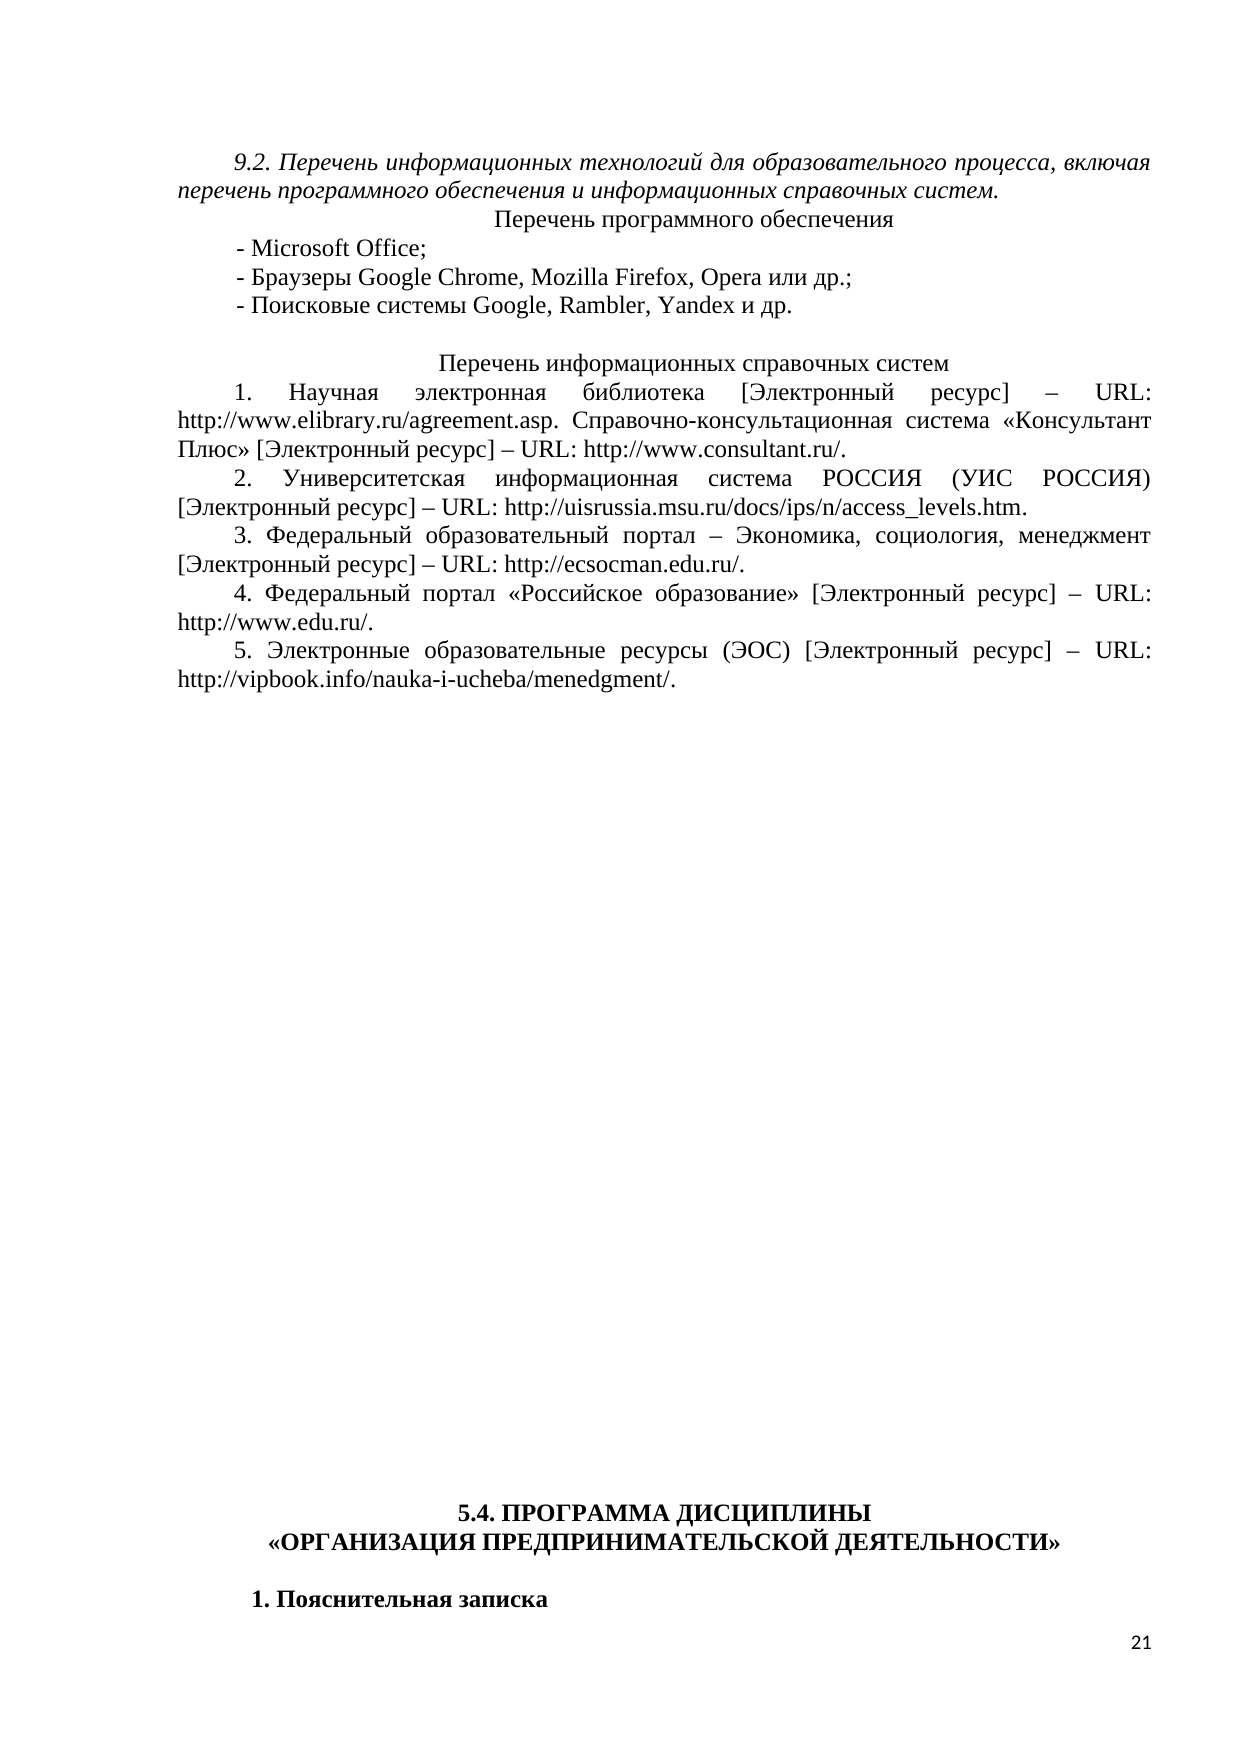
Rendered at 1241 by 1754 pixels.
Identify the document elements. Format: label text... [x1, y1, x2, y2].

text 2. Университетская информационная система РОССИЯ (УИС РОССИЯ) [Электронный ресурс] – URL: http://uisrussia.msu.ru/docs/ips/n/access_levels.htm. [177, 463, 1152, 521]
text Перечень программного обеспечения [177, 204, 1152, 233]
text «ОРГАНИЗАЦИЯ ПРЕДПРИНИМАТЕЛЬСКОЙ ДЕЯТЕЛЬНОСТИ» [177, 1527, 1152, 1556]
text 5.4. ПРОГРАММА ДИСЦИПЛИНЫ [177, 1498, 1152, 1527]
text - Microsoft Office; [177, 233, 1152, 262]
text - Поисковые системы Google, Rambler, Yandex и др. [177, 291, 1152, 319]
text 5. Электронные образовательные ресурсы (ЭОС) [Электронный ресурс] – URL: http://vipbook.info/nauka-i-ucheba/menedgment/. [177, 636, 1152, 693]
text 3. Федеральный образовательный портал – Экономика, социология, менеджмент [Электронный ресурс] – URL: http://ecsocman.edu.ru/. [177, 521, 1152, 578]
text 4. Федеральный портал «Российское образование» [Электронный ресурс] – URL: http://www.edu.ru/. [177, 578, 1152, 636]
text 1. Пояснительная записка [177, 1584, 1152, 1613]
text 1. Научная электронная библиотека [Электронный ресурс] – URL: http://www.elibrary.ru/agreement.asp. Справочно-консультационная система «Консультант Плюс» [Электронный ресурс] – URL: http://www.consultant.ru/. [177, 377, 1152, 463]
text - Браузеры Google Chrome, Mozilla Firefox, Opera или др.; [177, 262, 1152, 291]
text Перечень информационных справочных систем [177, 348, 1152, 377]
text 9.2. Перечень информационных технологий для образовательного процесса, включая перечень программного обеспечения и информационных справочных систем. [177, 147, 1152, 204]
